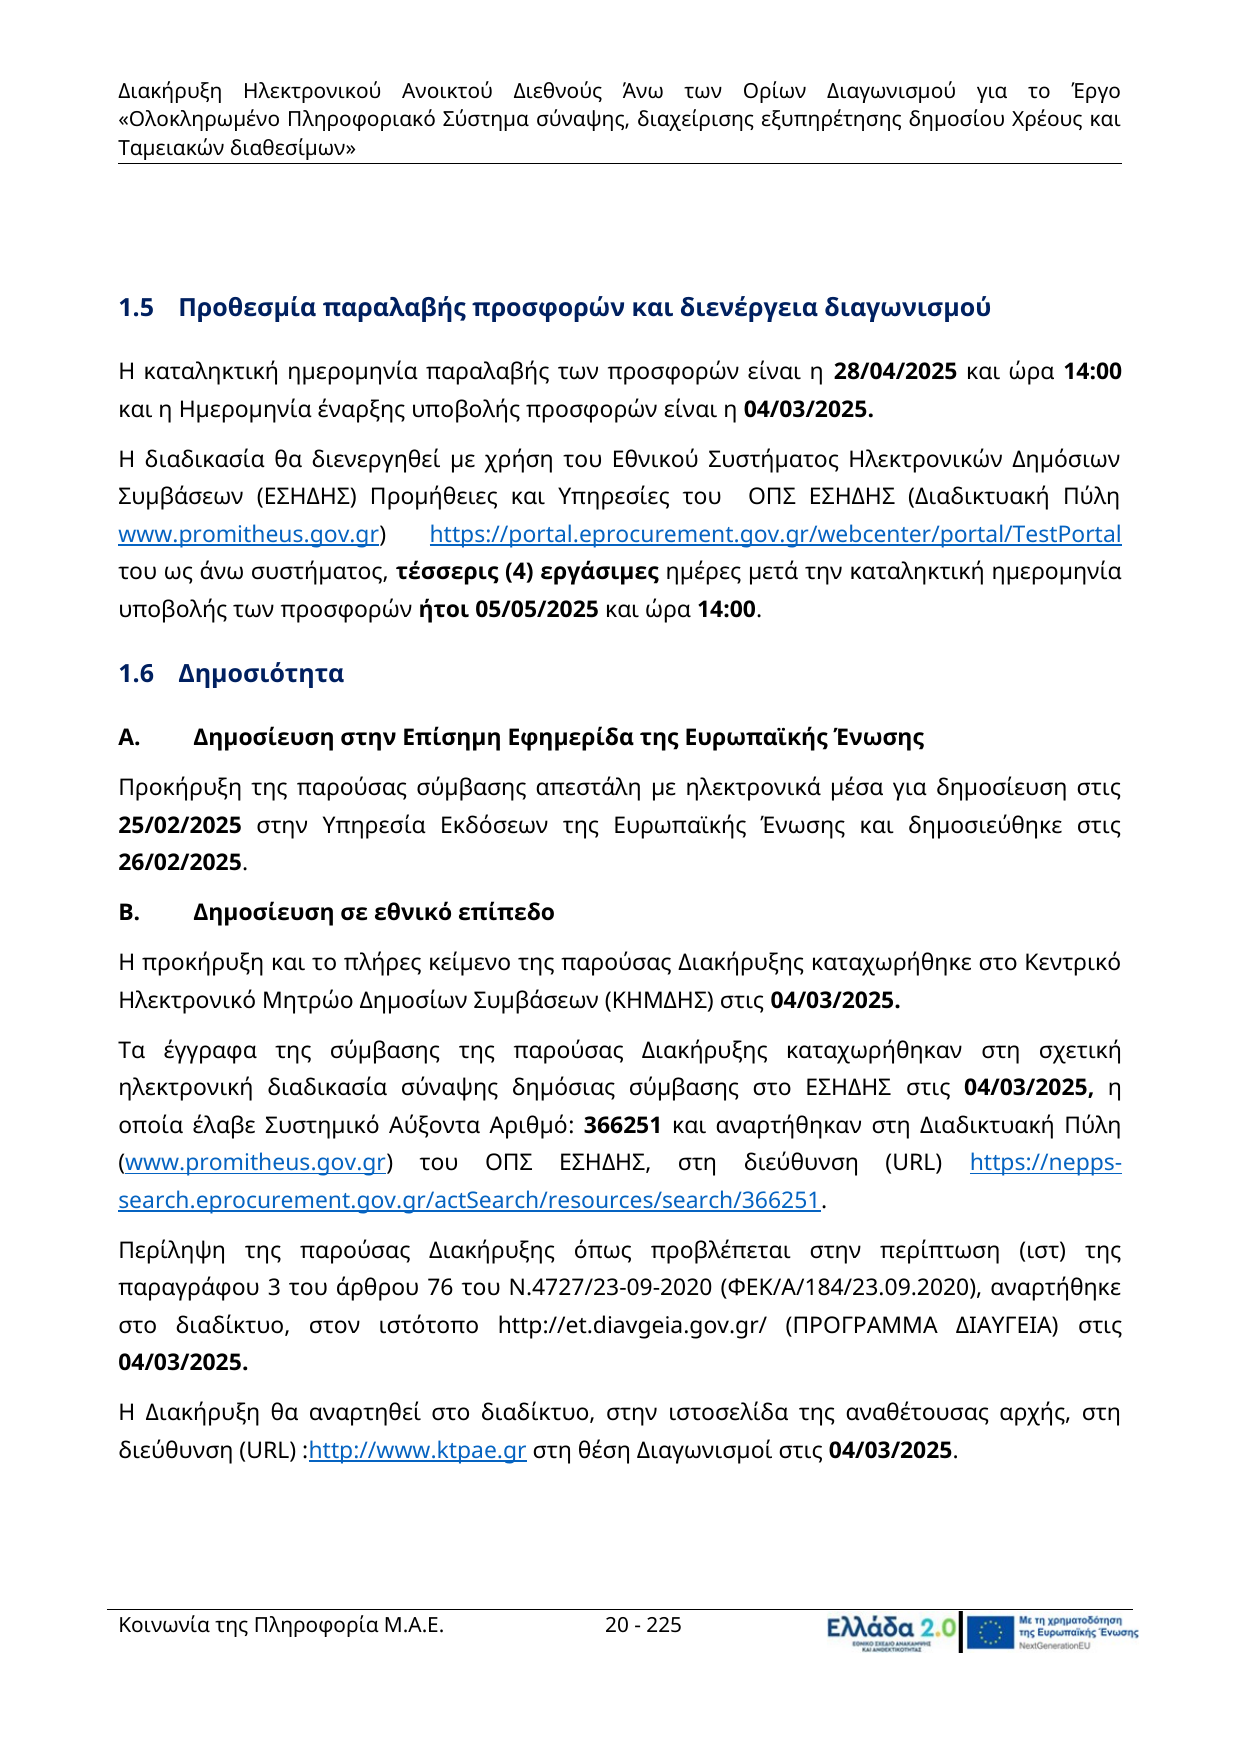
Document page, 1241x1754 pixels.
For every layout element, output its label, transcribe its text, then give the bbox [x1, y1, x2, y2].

text Τα έγγραφα της σύμβασης της παρούσας Διακήρυξης καταχωρήθηκαν στη σχετική ηλεκτρονική διαδικασία σύναψης δημόσιας σύμβασης στο ΕΣΗΔΗΣ στις 04/03/2025, η οποία έλαβε Συστημικό Αύξοντα Αριθμό: 366251 και αναρτήθηκαν στη Διαδικτυακή Πύλη (www.promitheus.gov.gr) του ΟΠΣ ΕΣΗΔΗΣ, στη διεύθυνση (URL) https://nepps-search.eprocurement.gov.gr/actSearch/resources/search/366251. [118, 1034, 1122, 1215]
text Η Διακήρυξη θα αναρτηθεί στο διαδίκτυο, στην ιστοσελίδα της αναθέτουσας αρχής, στη διεύθυνση (URL) :http://www.ktpae.gr στη θέση Διαγωνισμοί στις 04/03/2025. [118, 1396, 1122, 1465]
text Προκήρυξη της παρούσας σύμβασης απεστάλη με ηλεκτρονικά μέσα για δημοσίευση στις 25/02/2025 στην Υπηρεσία Εκδόσεων της Ευρωπαϊκής Ένωσης και δημοσιεύθηκε στις 26/02/2025. [118, 771, 1122, 877]
picture [826, 1611, 1143, 1653]
text Η διαδικασία θα διενεργηθεί με χρήση του Εθνικού Συστήματος Ηλεκτρονικών Δημόσιων Συμβάσεων (ΕΣΗΔΗΣ) Προμήθειες και Υπηρεσίες του ΟΠΣ ΕΣΗΔΗΣ (Διαδικτυακή Πύλη www.promitheus.gov.gr) https://portal.eprocurement.gov.gr/webcenter/portal/TestPortal του ως άνω συστήματος, τέσσερις (4) εργάσιμες ημέρες μετά την καταληκτική ημερομηνία υποβολής των προσφορών ήτοι 05/05/2025 και ώρα 14:00. [118, 443, 1122, 624]
text Περίληψη της παρούσας Διακήρυξης όπως προβλέπεται στην περίπτωση (ιστ) της παραγράφου 3 του άρθρου 76 του Ν.4727/23-09-2020 (ΦΕΚ/Α/184/23.09.2020), αναρτήθηκε στο διαδίκτυο, στον ιστότοπο http://et.diavgeia.gov.gr/ (ΠΡΟΓΡΑΜΜΑ ΔΙΑΥΓΕΙΑ) στις 04/03/2025. [118, 1234, 1122, 1377]
text Η προκήρυξη και το πλήρες κείμενο της παρούσας Διακήρυξης καταχωρήθηκε στο Κεντρικό Ηλεκτρονικό Μητρώο Δημοσίων Συμβάσεων (ΚΗΜΔΗΣ) στις 04/03/2025. [118, 946, 1122, 1015]
text Β. Δημοσίευση σε εθνικό επίπεδο [118, 896, 1122, 927]
subtitle Προθεσμία παραλαβής προσφορών και διενέργεια διαγωνισμού [118, 289, 1122, 323]
text Α. Δημοσίευση στην Επίσημη Εφημερίδα της Ευρωπαϊκής Ένωσης [118, 721, 1122, 752]
text Η καταληκτική ημερομηνία παραλαβής των προσφορών είναι η 28/04/2025 και ώρα 14:00 και η Ημερομηνία έναρξης υποβολής προσφορών είναι η 04/03/2025. [118, 355, 1122, 424]
subtitle Δημοσιότητα [118, 655, 1122, 689]
